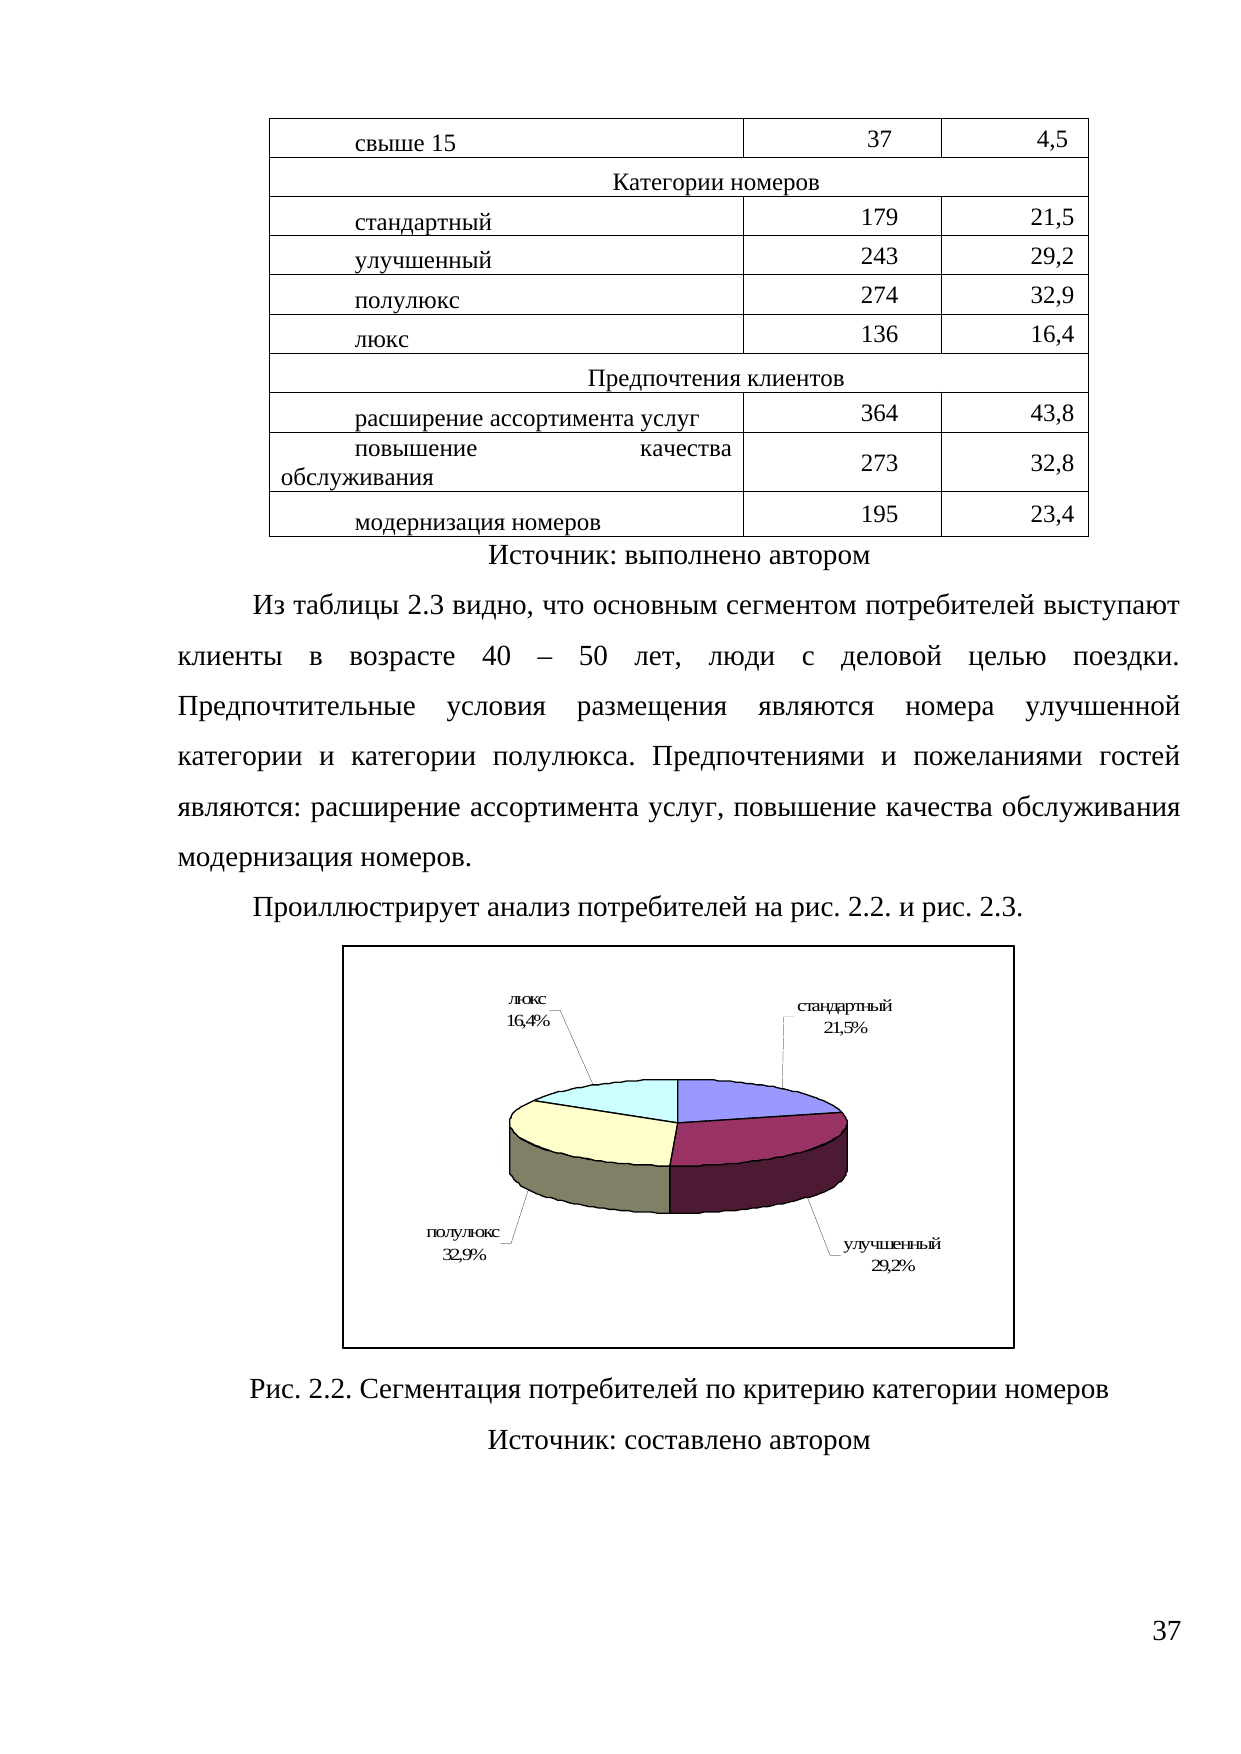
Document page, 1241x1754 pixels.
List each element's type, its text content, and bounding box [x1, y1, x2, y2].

table_cell 243 [744, 236, 941, 274]
table_cell полулюкс [270, 275, 743, 313]
table_cell повышение качества обслуживания [270, 433, 743, 491]
text Из таблицы 2.3 видно, что основным сегментом потребителей выступают клиенты в возрасте 40 – 50 лет, люди с деловой целью поездки. Предпочтительные условия размещения являются номера улучшенной категории и категории полулюкса. Предпочтениями и пожеланиями гостей являются: расширение ассортимента услуг, повышение качества обслуживания модернизация номеров. [177, 587, 1181, 872]
table_cell стандартный [270, 197, 743, 235]
table_cell 16,4 [942, 315, 1088, 352]
table_cell 4,5 [942, 119, 1088, 157]
table_cell 274 [744, 275, 941, 313]
table_cell 43,8 [942, 393, 1088, 432]
table_cell расширение ассортимента услуг [270, 393, 743, 432]
table_cell улучшенный [270, 236, 743, 274]
table_cell 37 [744, 119, 941, 157]
table_cell модернизация номеров [270, 492, 743, 536]
table_cell 136 [744, 315, 941, 352]
table_cell 29,2 [942, 236, 1088, 274]
table_cell Предпочтения клиентов [270, 354, 1088, 392]
table_cell 32,9 [942, 275, 1088, 313]
table_cell свыше 15 [270, 119, 743, 157]
text Проиллюстрирует анализ потребителей на рис. 2.2. и рис. 2.3. [177, 889, 1181, 923]
table_cell 195 [744, 492, 941, 536]
table_cell 32,8 [942, 433, 1088, 491]
text Источник: выполнено автором [177, 537, 1181, 571]
text Источник: составлено автором [177, 1422, 1181, 1455]
table_cell люкс [270, 315, 743, 352]
text Рис. 2.2. Сегментация потребителей по критерию категории номеров [177, 1371, 1181, 1405]
table_cell Категории номеров [270, 158, 1088, 196]
table_cell 23,4 [942, 492, 1088, 536]
table_cell 21,5 [942, 197, 1088, 235]
table_cell 273 [744, 433, 941, 491]
table_cell 364 [744, 393, 941, 432]
table_cell 179 [744, 197, 941, 235]
